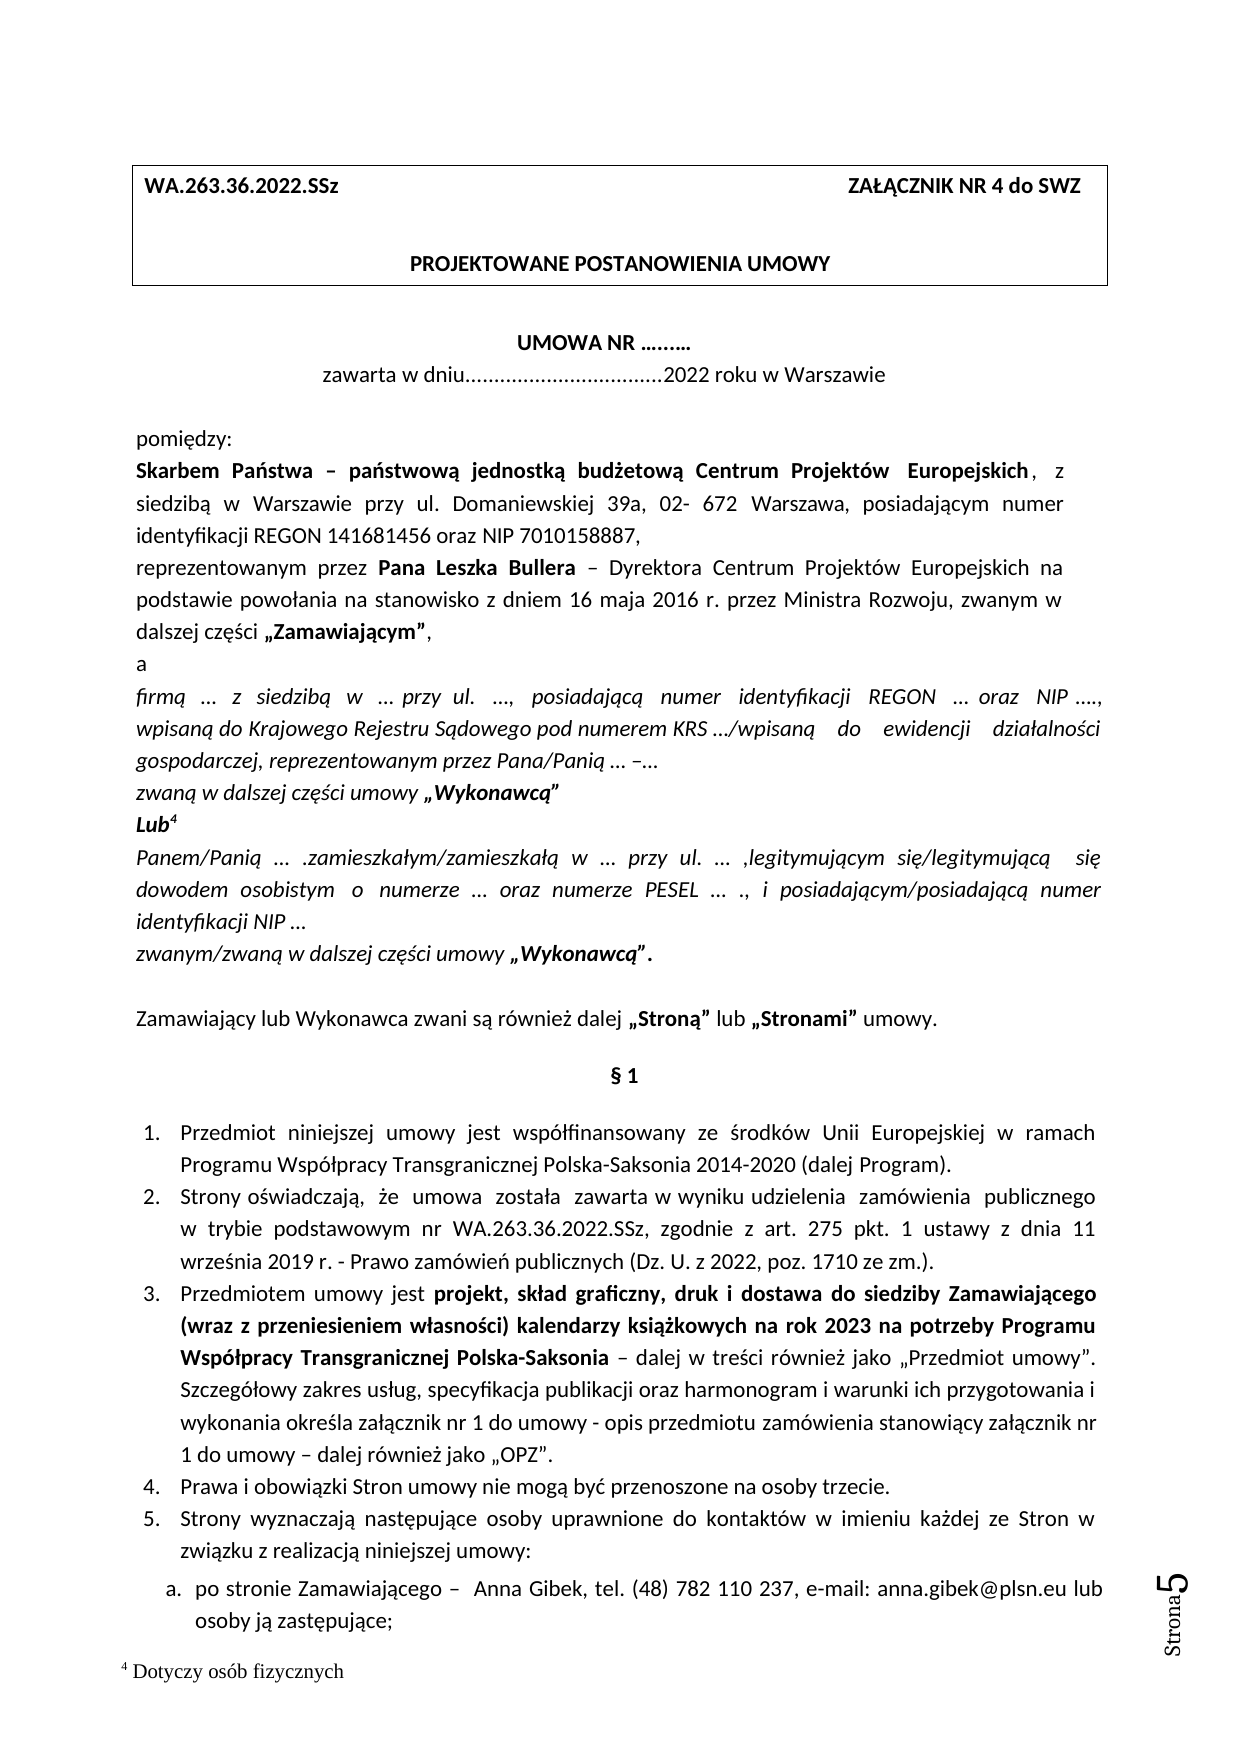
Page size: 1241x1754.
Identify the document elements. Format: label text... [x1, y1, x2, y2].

text UMOWA NR …...… [121, 328, 1087, 356]
text firmą … z siedzibą w … przy ul. …, posiadającą numer identyfikacji REGON … oraz NIP …., wpisaną do Krajowego Rejestru Sądowego pod numerem KRS …/wpisaną do ewidencji działalności gospodarczej, reprezentowanym przez Pana/Panią … –… [136, 682, 1105, 774]
list Przedmiotem umowy jest projekt, skład graficzny, druk i dostawa do siedziby Zamawiającego (wraz z przeniesieniem własności) kalendarzy książkowych na rok 2023 na potrzeby Programu Współpracy Transgranicznej Polska-Saksonia – dalej w treści również jako „Przedmiot umowy”. Szczegółowy zakres usług, specyfikacja publikacji oraz harmonogram i warunki ich przygotowania i wykonania określa załącznik nr 1 do umowy - opis przedmiotu zamówienia stanowiący załącznik nr 1 do umowy – dalej również jako „OPZ”. [143, 1279, 1097, 1468]
text a [136, 649, 1105, 678]
text Lub [136, 811, 556, 838]
text pomiędzy: [136, 424, 1105, 452]
text Zamawiający lub Wykonawca zwani są również dalej „Stroną” lub „Stronami” umowy. [136, 1004, 1105, 1032]
list Strony oświadczają, że umowa została zawarta w wyniku udzielenia zamówienia publicznego w trybie podstawowym nr WA.263.36.2022.SSz, zgodnie z art. 275 pkt. 1 ustawy z dnia 11 września 2019 r. - Prawo zamówień publicznych (Dz. U. z 2022, poz. 1710 ze zm.). [143, 1182, 1097, 1275]
text zawarta w dniu 2022 roku w Warszawie [121, 360, 1087, 388]
list Przedmiot niniejszej umowy jest współfinansowany ze środków Unii Europejskiej w ramach Programu Współpracy Transgranicznej Polska-Saksonia 2014-2020 (dalej Program). [143, 1118, 1097, 1178]
text Panem/Panią … .zamieszkałym/zamieszkałą w … przy ul. … ,legitymującym się/legitymującą się dowodem osobistym o numerze … oraz numerze PESEL … ., i posiadającym/posiadającą numer identyfikacji NIP … [136, 843, 1105, 935]
text zwanym/zwaną w dalszej części umowy „Wykonawcą”. [136, 939, 1105, 967]
list Prawa i obowiązki Stron umowy nie mogą być przenoszone na osoby trzecie. [143, 1472, 1097, 1500]
list Strony wyznaczają następujące osoby uprawnione do kontaktów w imieniu każdej ze Stron w związku z realizacją niniejszej umowy: [143, 1504, 1097, 1564]
table_cell PROJEKTOWANE POSTANOWIENIA UMOWY [133, 244, 1107, 285]
text Skarbem Państwa – państwową jednostką budżetową Centrum Projektów Europejskich, z siedzibą w Warszawie przy ul. Domaniewskiej 39a, 02- 672 Warszawa, posiadającym numer identyfikacji REGON 141681456 oraz NIP 7010158887, [136, 456, 1064, 549]
list po stronie Zamawiającego – Anna Gibek, tel. (48) 782 110 237, e-mail: anna.gibek@plsn.eu lub osoby ją zastępujące; [165, 1574, 1105, 1634]
text reprezentowanym przez Pana Leszka Bullera – Dyrektora Centrum Projektów Europejskich na podstawie powołania na stanowisko z dniem 16 maja 2016 r. przez Ministra Rozwoju, zwanym w dalszej części „Zamawiającym”, [136, 553, 1064, 645]
table_header WA.263.36.2022.SSz ZAŁĄCZNIK NR 4 do SWZ [133, 166, 1107, 244]
text § 1 [143, 1061, 1105, 1089]
text zwaną w dalszej części umowy „Wykonawcą” [136, 778, 1105, 806]
